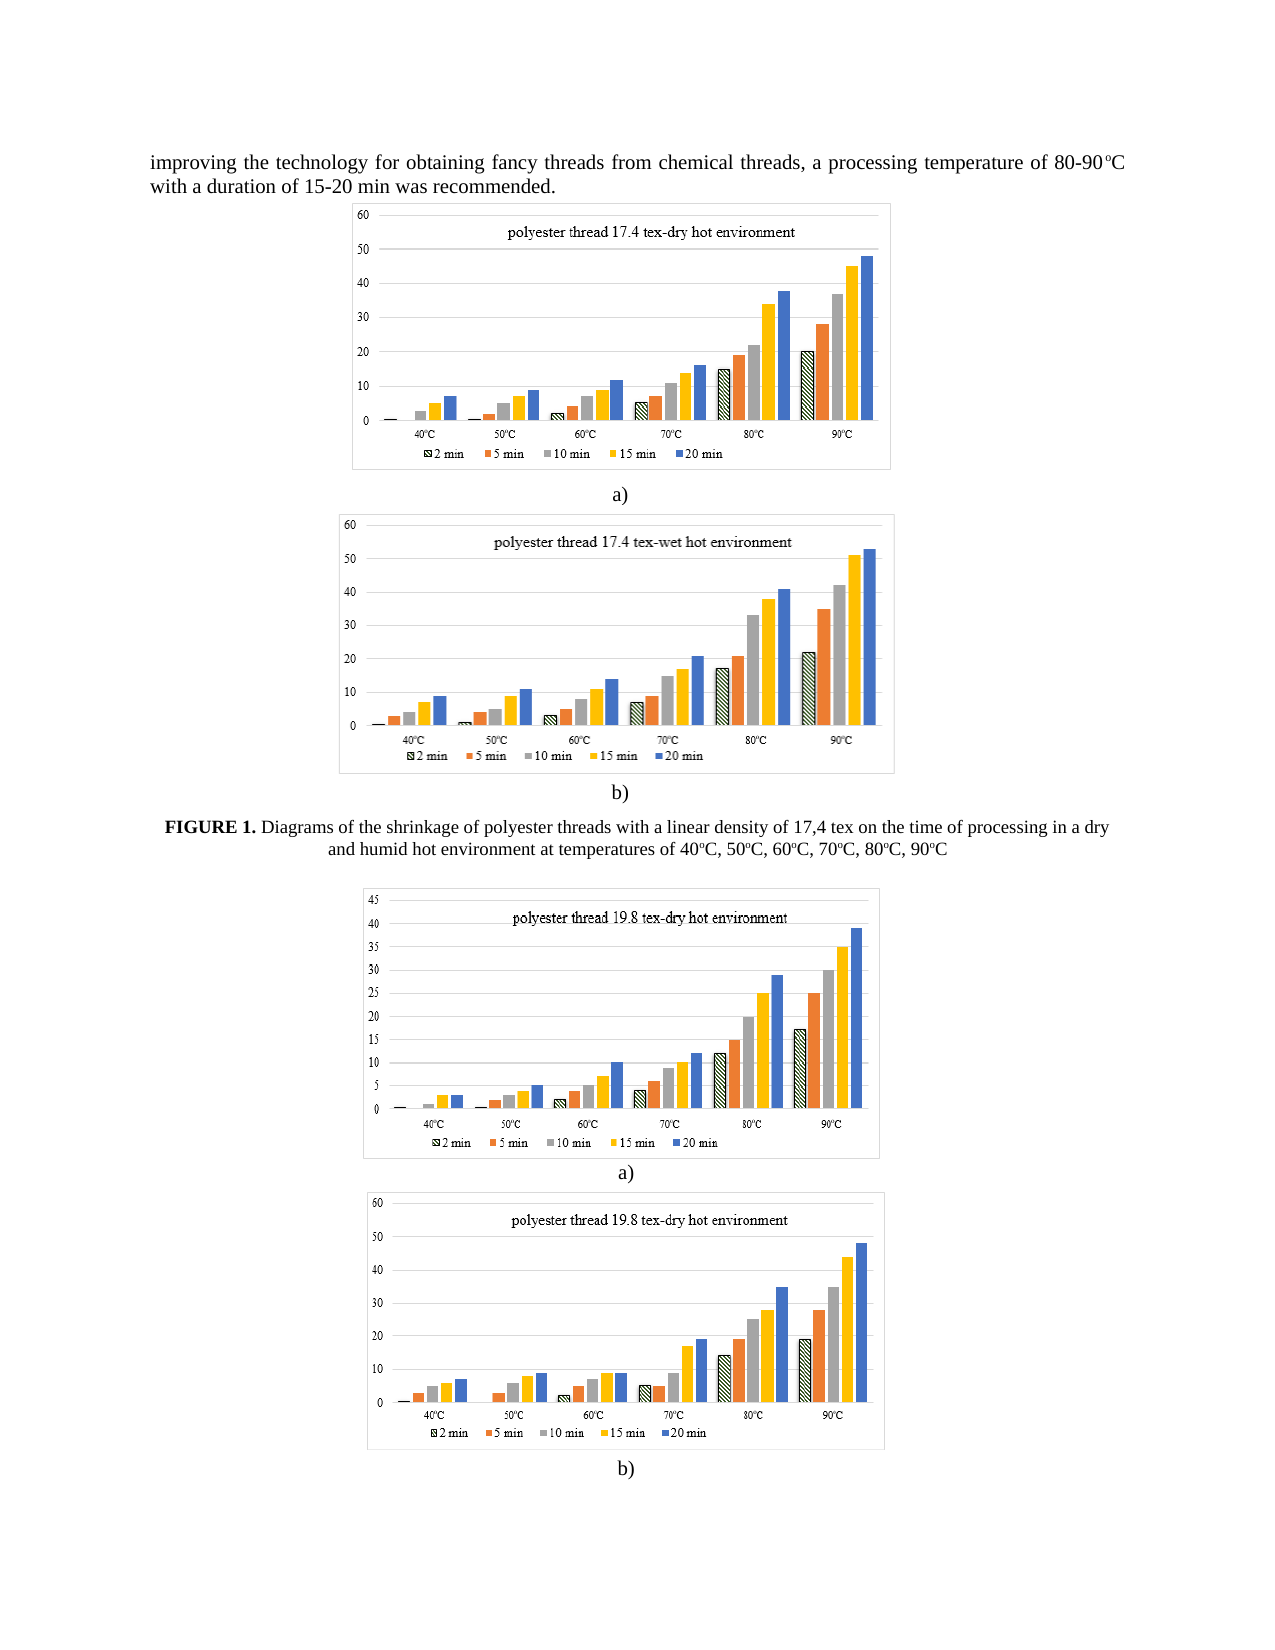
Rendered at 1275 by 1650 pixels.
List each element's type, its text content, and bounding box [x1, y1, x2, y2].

picture [358, 1184, 894, 1456]
text FIGURE 1. Diagrams of the shrinkage of polyester threads with a linear density of 17,4 tex on the time of processing in a dry and humid hot environment at temperatures of 40oC, 50oC, 60oC, 70oC, 80oC, 90oC [150, 816, 1125, 859]
table_cell b) [139, 1184, 1113, 1480]
picture [330, 505, 910, 780]
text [150, 150, 1125, 198]
table_header a) b) [139, 198, 1101, 804]
table_header a) [139, 884, 1113, 1184]
picture [337, 198, 903, 482]
picture [358, 883, 894, 1161]
